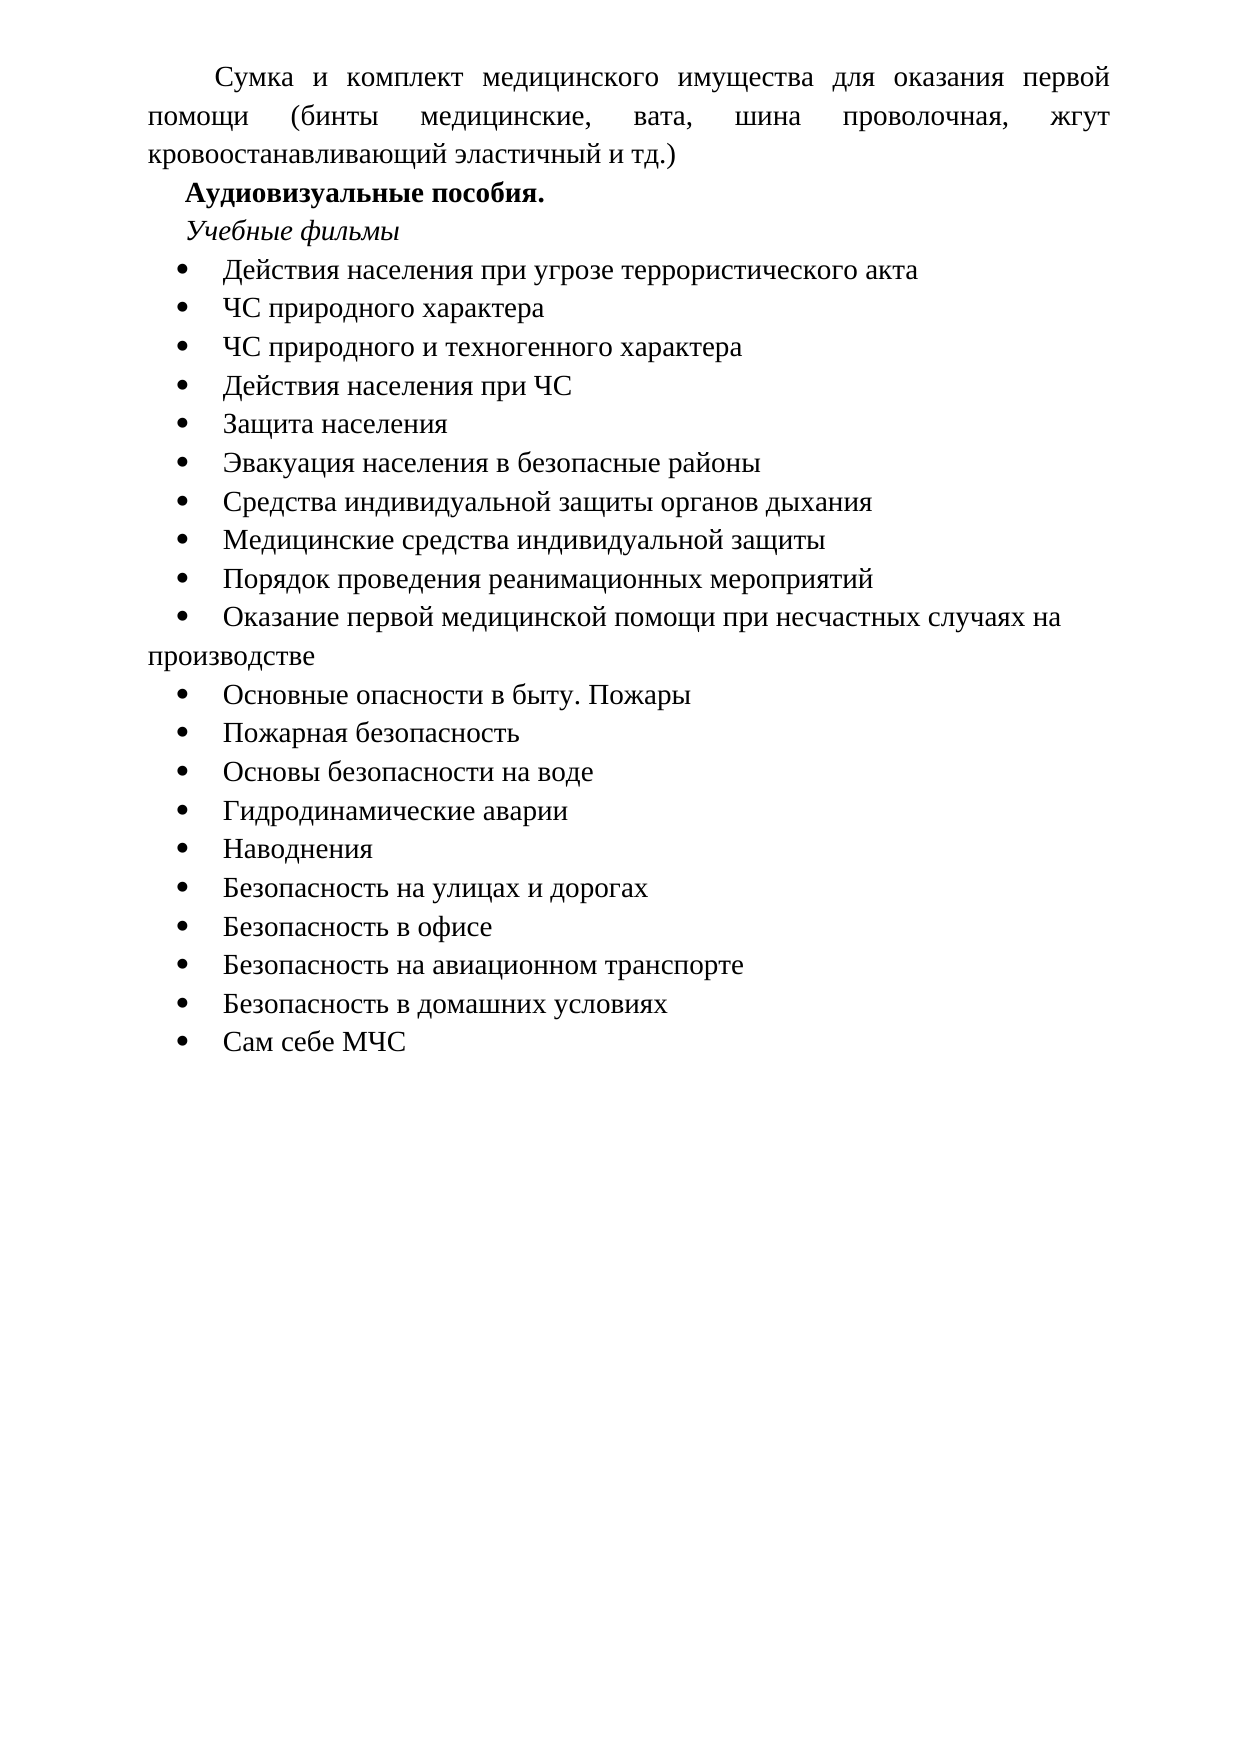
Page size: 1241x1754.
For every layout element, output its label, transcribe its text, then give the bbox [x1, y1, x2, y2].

list Безопасность на улицах и дорогах [148, 870, 1111, 904]
text Сумка и комплект медицинского имущества для оказания первой помощи (бинты медицинские, вата, шина проволочная, жгут кровоостанавливающий эластичный и тд.) [148, 59, 1111, 170]
list Гидродинамические аварии [148, 793, 1111, 826]
list Порядок проведения реанимационных мероприятий [148, 561, 1111, 594]
list Средства индивидуальной защиты органов дыхания [148, 484, 1111, 517]
list Основные опасности в быту. Пожары [148, 677, 1111, 710]
list Эвакуация населения в безопасные районы [148, 445, 1111, 479]
list Действия населения при ЧС [148, 368, 1111, 401]
list ЧС природного характера [148, 290, 1111, 324]
list Действия населения при угрозе террористического акта [148, 252, 1111, 285]
list Безопасность в домашних условиях [148, 986, 1111, 1019]
list Безопасность на авиационном транспорте [148, 947, 1111, 981]
list ЧС природного и техногенного характера [148, 329, 1111, 363]
list Медицинские средства индивидуальной защиты [148, 522, 1111, 556]
list Оказание первой медицинской помощи при несчастных случаях на производстве [148, 599, 1111, 672]
list Безопасность в офисе [148, 909, 1111, 942]
list Защита населения [148, 406, 1111, 440]
list Пожарная безопасность [148, 715, 1111, 749]
text Учебные фильмы [148, 213, 1111, 247]
text Аудиовизуальные пособия. [148, 175, 1111, 208]
list Сам себе МЧС [148, 1024, 1111, 1058]
list Наводнения [148, 831, 1111, 865]
list Основы безопасности на воде [148, 754, 1111, 788]
